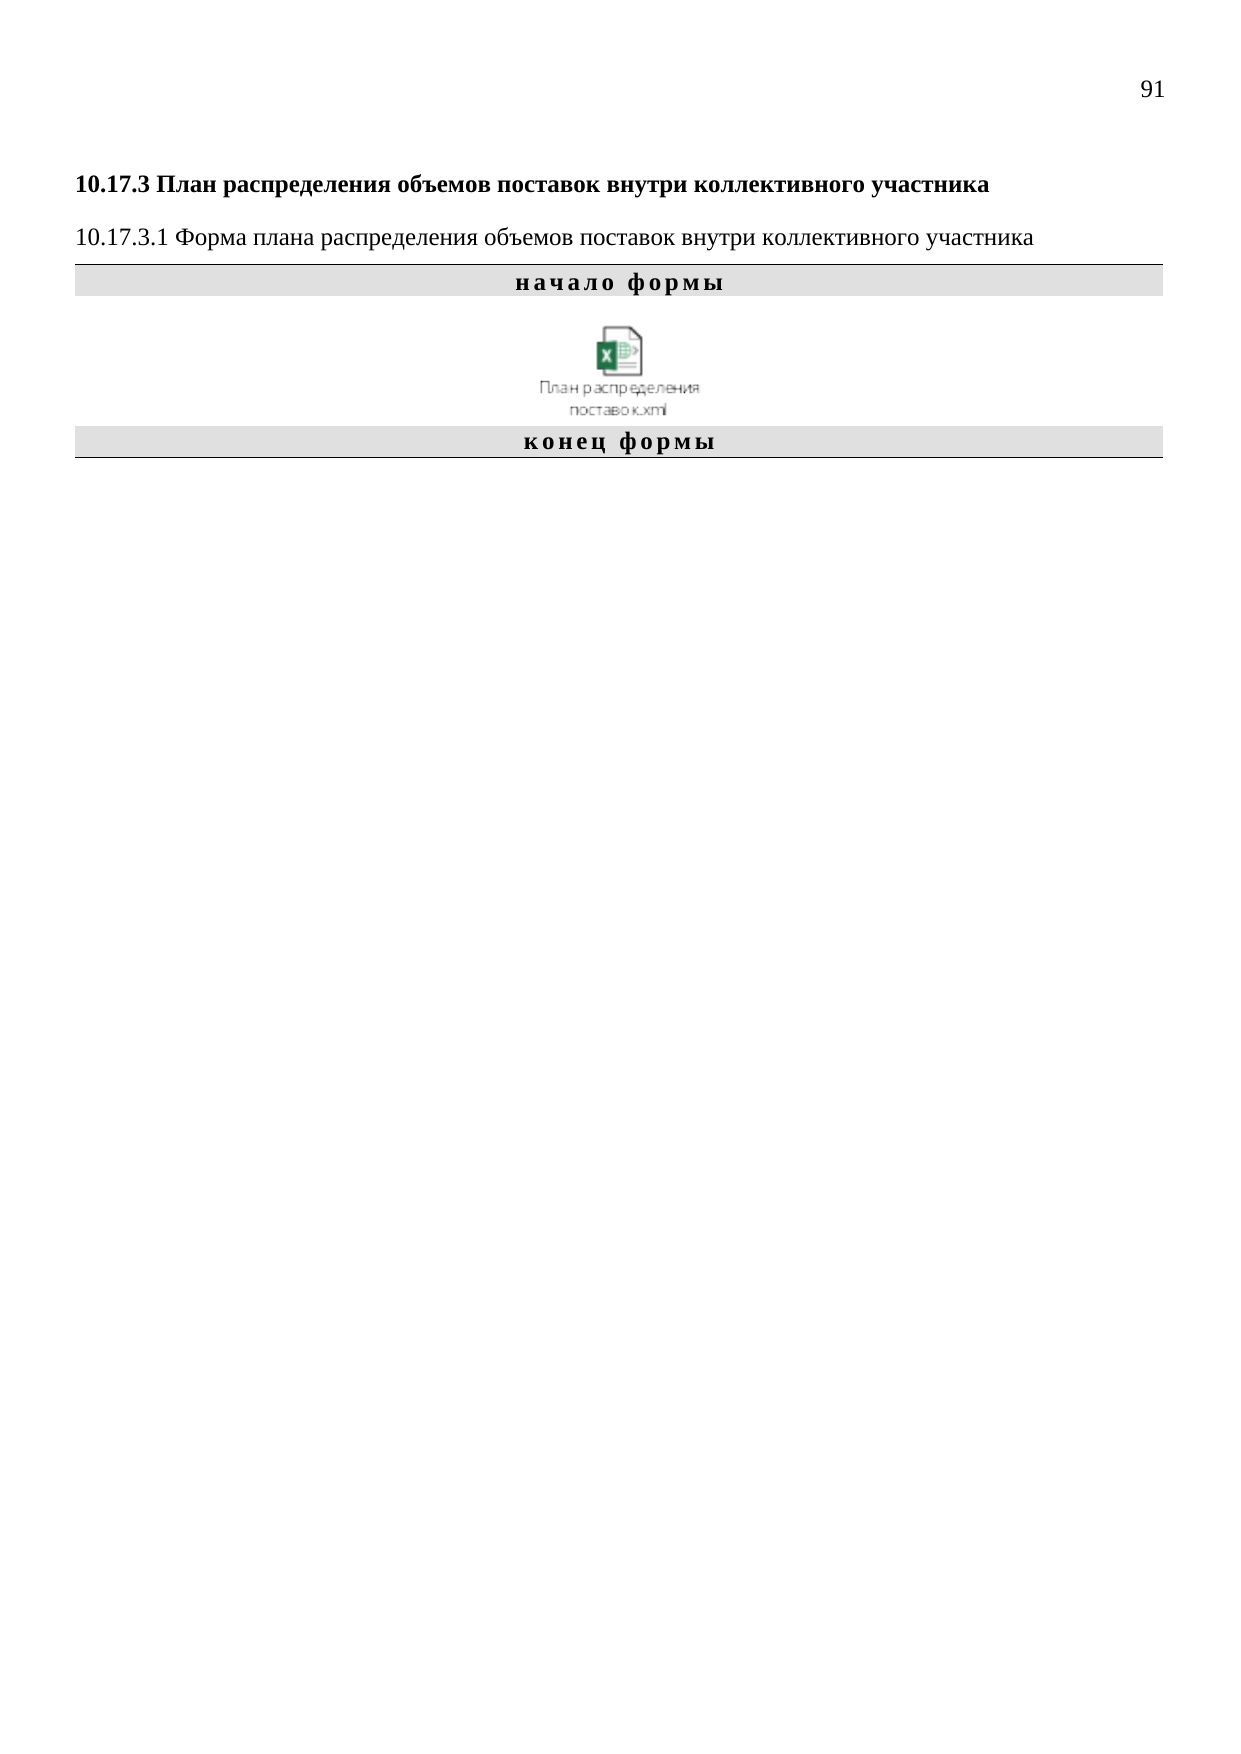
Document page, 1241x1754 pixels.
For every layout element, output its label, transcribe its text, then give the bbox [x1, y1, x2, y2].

text конец формы [75, 426, 1163, 457]
text 10.17.3.1 Форма плана распределения объемов поставок внутри коллективного участника [75, 222, 1165, 251]
text 10.17.3 План распределения объемов поставок внутри коллективного участника [75, 169, 1165, 197]
text начало формы [75, 265, 1163, 296]
